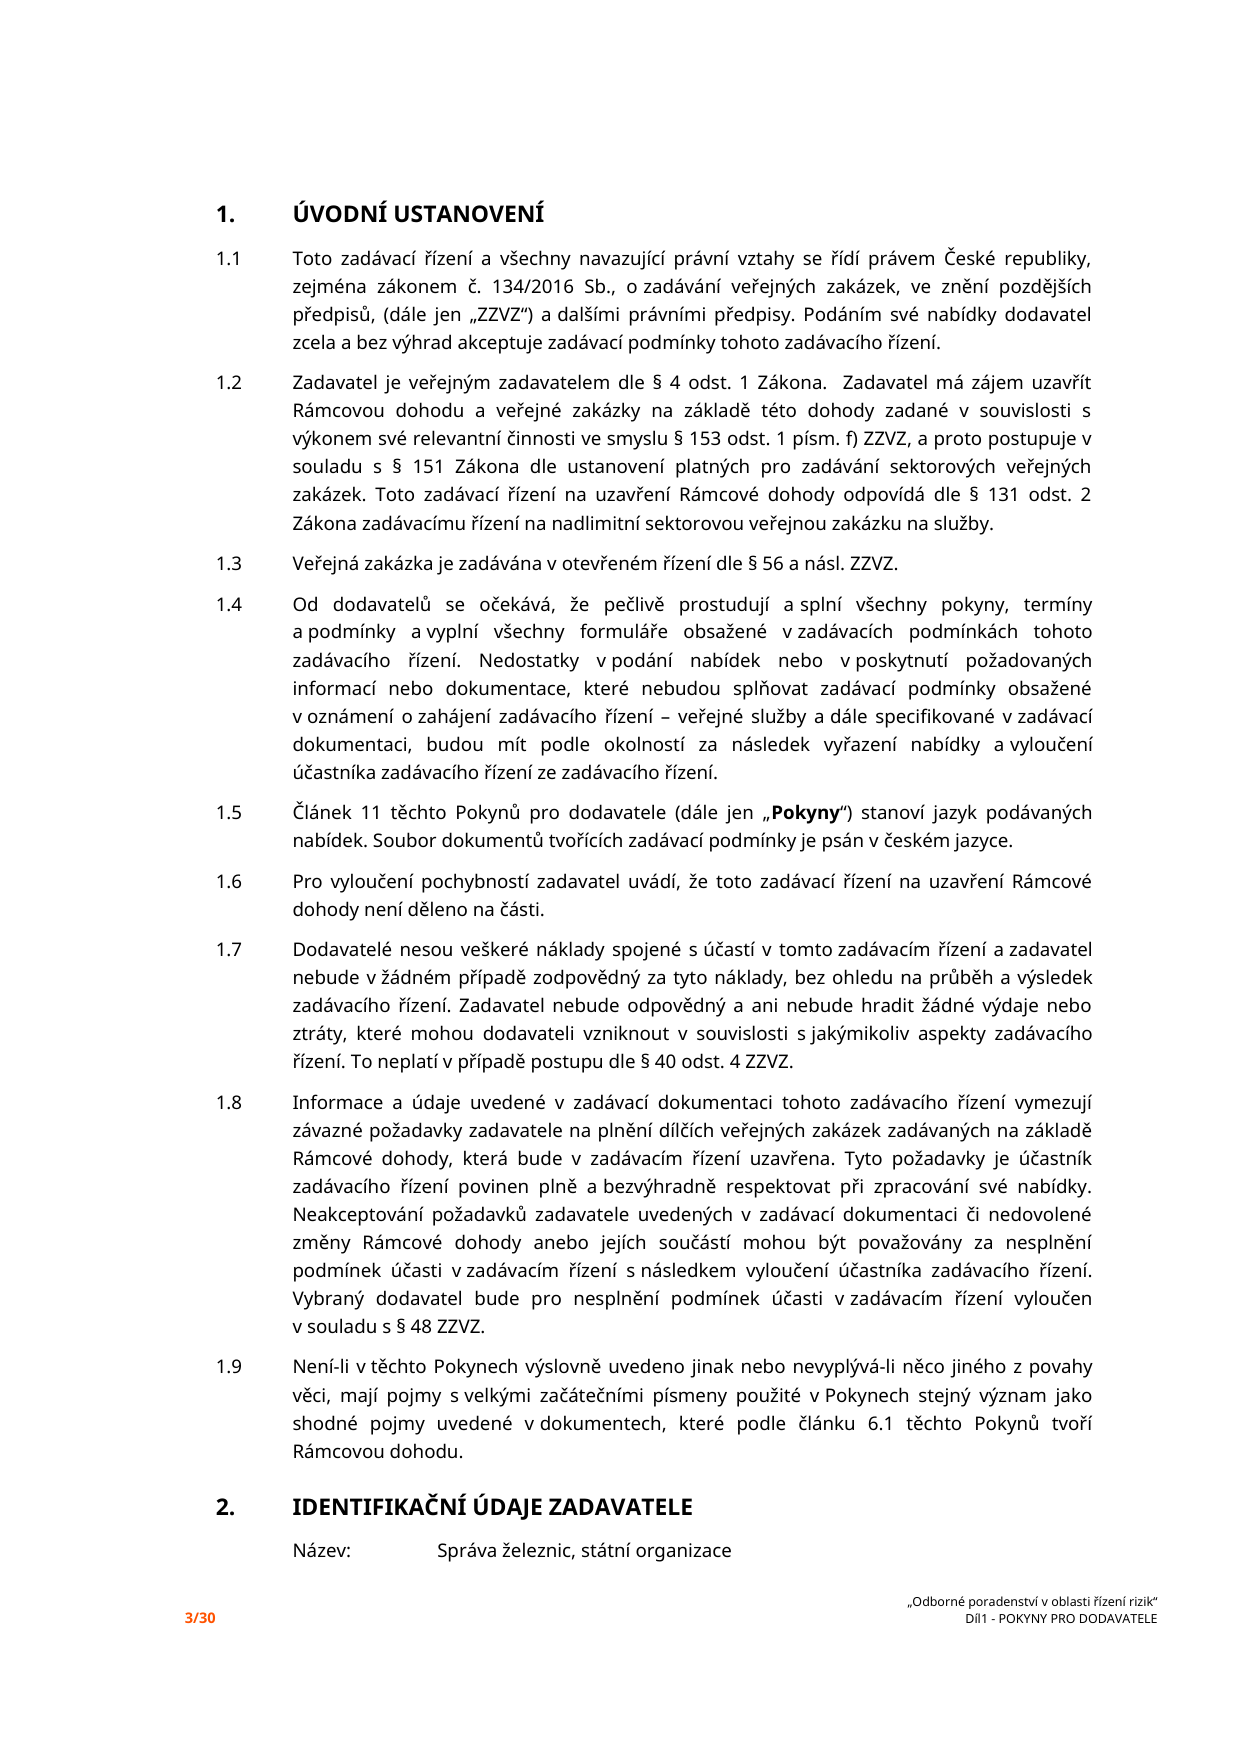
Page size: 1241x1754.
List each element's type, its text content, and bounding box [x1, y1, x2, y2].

text Informace a údaje uvedené v zadávací dokumentaci tohoto zadávacího řízení vymezují závazné požadavky zadavatele na plnění dílčích veřejných zakázek zadávaných na základě Rámcové dohody, která bude v zadávacím řízení uzavřena. Tyto požadavky je účastník zadávacího řízení povinen plně a bezvýhradně respektovat při zpracování své nabídky. Neakceptování požadavků zadavatele uvedených v zadávací dokumentaci či nedovolené změny Rámcové dohody anebo jejích součástí mohou být považovány za nesplnění podmínek účasti v zadávacím řízení s následkem vyloučení účastníka zadávacího řízení. Vybraný dodavatel bude pro nesplnění podmínek účasti v zadávacím řízení vyloučen v souladu s § 48 ZZVZ. [216, 1089, 1093, 1339]
text Zadavatel je veřejným zadavatelem dle § 4 odst. 1 Zákona. Zadavatel má zájem uzavřít Rámcovou dohodu a veřejné zakázky na základě této dohody zadané v souvislosti s výkonem své relevantní činnosti ve smyslu § 153 odst. 1 písm. f) ZZVZ, a proto postupuje v souladu s § 151 Zákona dle ustanovení platných pro zadávání sektorových veřejných zakázek. Toto zadávací řízení na uzavření Rámcové dohody odpovídá dle § 131 odst. 2 Zákona zadávacímu řízení na nadlimitní sektorovou veřejnou zakázku na služby. [216, 370, 1093, 535]
text IDENTIFIKAČNÍ ÚDAJE ZADAVATELE [216, 1491, 1093, 1522]
text Toto zadávací řízení a všechny navazující právní vztahy se řídí právem České republiky, zejména zákonem č. 134/2016 Sb., o zadávání veřejných zakázek, ve znění pozdějších předpisů, (dále jen „ZZVZ“) a dalšími právními předpisy. Podáním své nabídky dodavatel zcela a bez výhrad akceptuje zadávací podmínky tohoto zadávacího řízení. [216, 245, 1093, 355]
text Název: Správa železnic, státní organizace [292, 1538, 1093, 1563]
text Článek 11 těchto Pokynů pro dodavatele (dále jen „Pokyny“) stanoví jazyk podávaných nabídek. Soubor dokumentů tvořících zadávací podmínky je psán v českém jazyce. [216, 799, 1093, 853]
text Veřejná zakázka je zadávána v otevřeném řízení dle § 56 a násl. ZZVZ. [216, 550, 1093, 576]
text Pro vyloučení pochybností zadavatel uvádí, že toto zadávací řízení na uzavření Rámcové dohody není děleno na části. [216, 868, 1093, 922]
text Dodavatelé nesou veškeré náklady spojené s účastí v tomto zadávacím řízení a zadavatel nebude v žádném případě zodpovědný za tyto náklady, bez ohledu na průběh a výsledek zadávacího řízení. Zadavatel nebude odpovědný a ani nebude hradit žádné výdaje nebo ztráty, které mohou dodavateli vzniknout v souvislosti s jakýmikoliv aspekty zadávacího řízení. To neplatí v případě postupu dle § 40 odst. 4 ZZVZ. [216, 937, 1093, 1074]
text Není-li v těchto Pokynech výslovně uvedeno jinak nebo nevyplývá-li něco jiného z povahy věci, mají pojmy s velkými začátečními písmeny použité v Pokynech stejný význam jako shodné pojmy uvedené v dokumentech, které podle článku 6.1 těchto Pokynů tvoří Rámcovou dohodu. [216, 1354, 1093, 1463]
text ÚVODNÍ USTANOVENÍ [216, 198, 1093, 229]
text Od dodavatelů se očekává, že pečlivě prostudují a splní všechny pokyny, termíny a podmínky a vyplní všechny formuláře obsažené v zadávacích podmínkách tohoto zadávacího řízení. Nedostatky v podání nabídek nebo v poskytnutí požadovaných informací nebo dokumentace, které nebudou splňovat zadávací podmínky obsažené v oznámení o zahájení zadávacího řízení – veřejné služby a dále specifikované v zadávací dokumentaci, budou mít podle okolností za následek vyřazení nabídky a vyloučení účastníka zadávacího řízení ze zadávacího řízení. [216, 591, 1093, 784]
